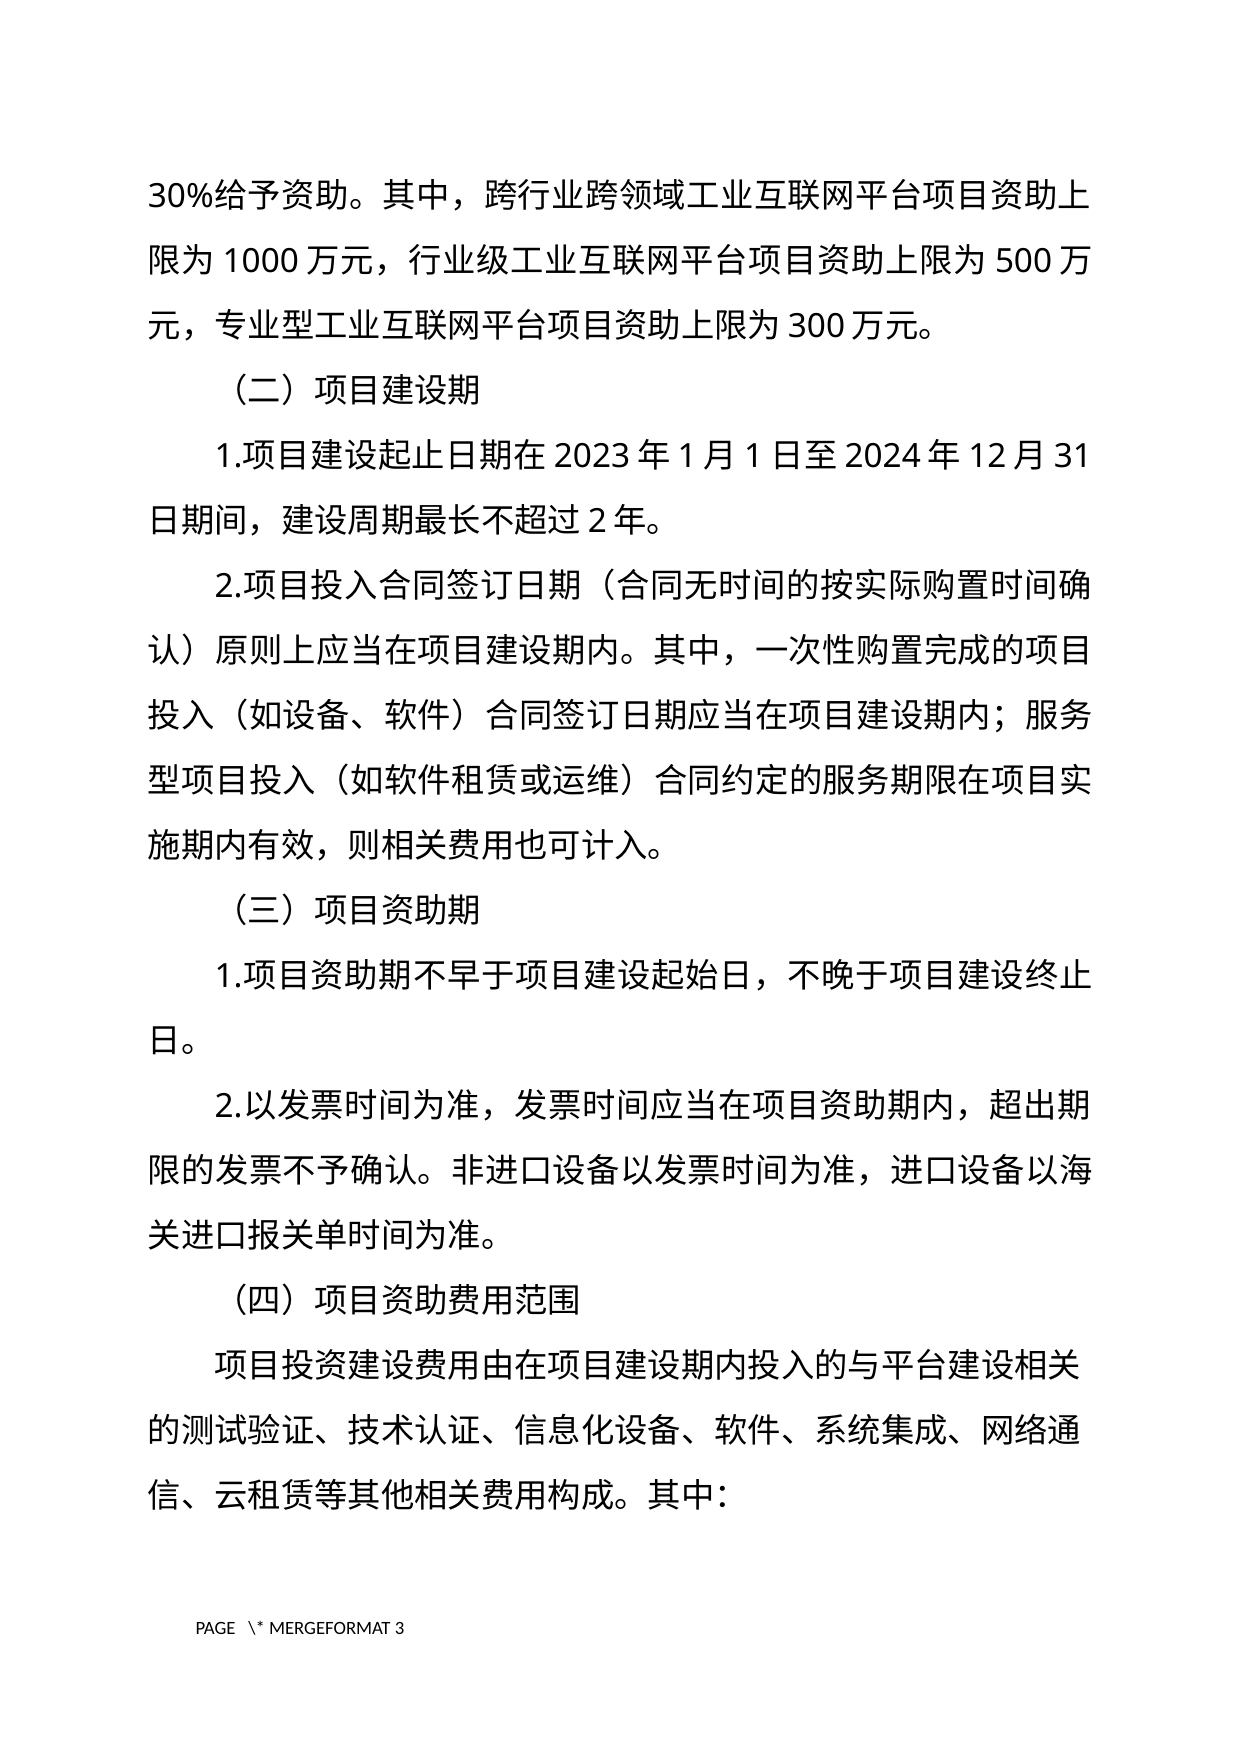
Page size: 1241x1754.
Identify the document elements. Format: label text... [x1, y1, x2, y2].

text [148, 161, 1093, 356]
subtitle （二）项目建设期 [148, 356, 1093, 421]
text 2.以发票时间为准，发票时间应当在项目资助期内，超出期限的发票不予确认。非进口设备以发票时间为准，进口设备以海关进口报关单时间为准。 [148, 1071, 1093, 1266]
subtitle （三）项目资助期 [148, 876, 1093, 941]
subtitle （四）项目资助费用范围 [148, 1266, 1093, 1331]
text 2.项目投入合同签订日期（合同无时间的按实际购置时间确认）原则上应当在项目建设期内。其中，一次性购置完成的项目投入（如设备、软件）合同签订日期应当在项目建设期内；服务型项目投入（如软件租赁或运维）合同约定的服务期限在项目实施期内有效，则相关费用也可计入。 [148, 551, 1093, 876]
list 项目投资建设费用由在项目建设期内投入的与平台建设相关的测试验证、技术认证、信息化设备、软件、系统集成、网络通信、云租赁等其他相关费用构成。其中： [148, 1331, 1093, 1526]
text 1.项目建设起止日期在2023年1月1日至2024年12月31日期间，建设周期最长不超过2年。 [148, 421, 1093, 551]
text 1.项目资助期不早于项目建设起始日，不晚于项目建设终止日。 [148, 941, 1093, 1071]
